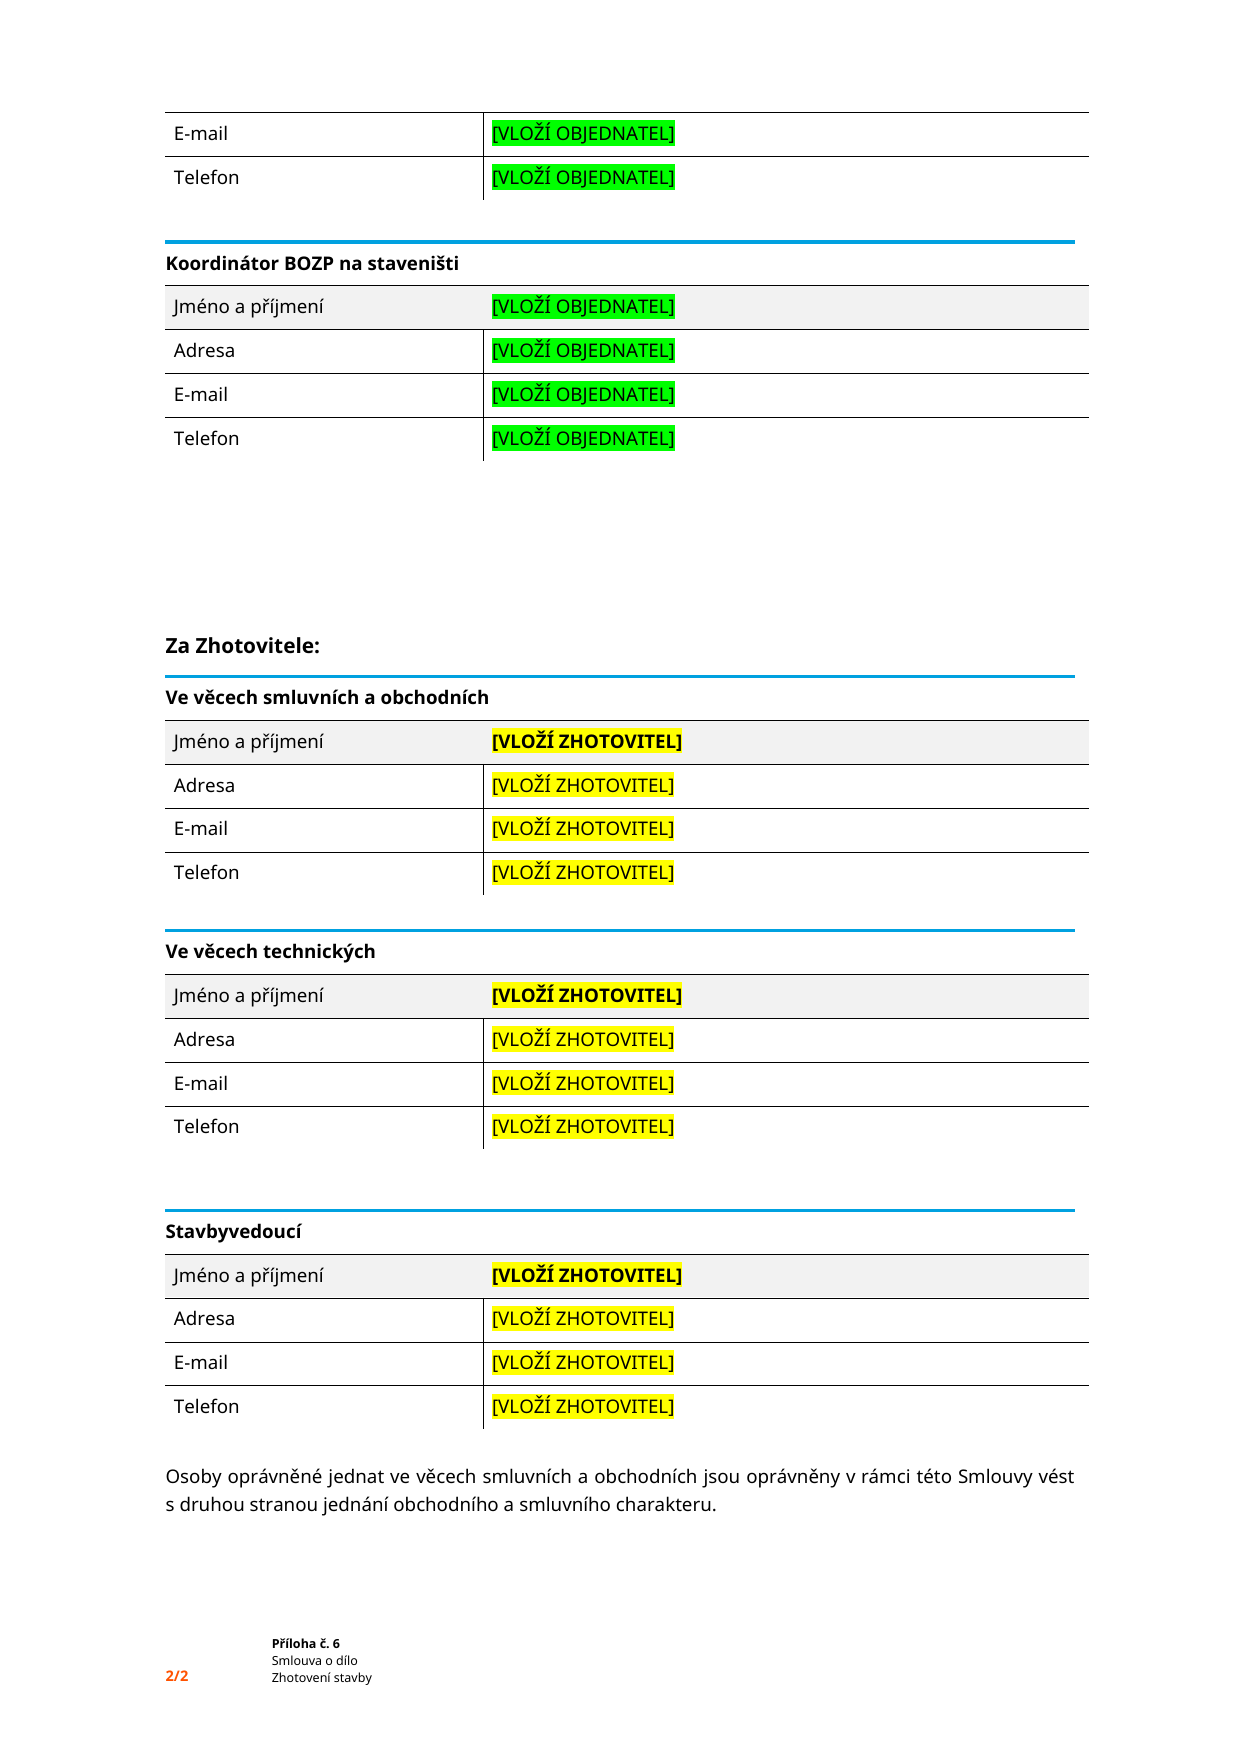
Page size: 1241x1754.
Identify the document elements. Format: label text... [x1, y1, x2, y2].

table_cell [VLOŽÍ ZHOTOVITEL] [484, 1343, 1089, 1385]
table_cell Telefon [165, 1386, 483, 1429]
table_cell E-mail [165, 113, 483, 156]
table_cell Telefon [165, 853, 483, 895]
table_cell Telefon [165, 157, 483, 200]
table_cell Adresa [165, 1019, 483, 1062]
table_cell Telefon [165, 1107, 483, 1149]
table_cell E-mail [165, 374, 483, 417]
table_cell [VLOŽÍ ZHOTOVITEL] [484, 1107, 1089, 1149]
table_cell E-mail [165, 1063, 483, 1106]
table_cell [VLOŽÍ OBJEDNATEL] [484, 157, 1089, 200]
table_header Jméno a příjmení [165, 286, 484, 329]
table_cell [VLOŽÍ ZHOTOVITEL] [484, 765, 1089, 807]
table_cell [VLOŽÍ OBJEDNATEL] [484, 418, 1089, 461]
text Za Zhotovitele: [165, 631, 1075, 659]
text Koordinátor BOZP na staveništi [165, 244, 1075, 275]
text Ve věcech technických [165, 932, 1075, 964]
table_cell [VLOŽÍ OBJEDNATEL] [484, 330, 1089, 373]
table_header [VLOŽÍ ZHOTOVITEL] [484, 721, 1089, 764]
table_header [VLOŽÍ ZHOTOVITEL] [484, 975, 1089, 1018]
text Osoby oprávněné jednat ve věcech smluvních a obchodních jsou oprávněny v rámci této Smlouvy vést s druhou stranou jednání obchodního a smluvního charakteru. [165, 1463, 1075, 1516]
table_header Jméno a příjmení [165, 975, 484, 1018]
table_cell Adresa [165, 765, 483, 807]
table_header Jméno a příjmení [165, 721, 484, 764]
table_cell E-mail [165, 809, 483, 851]
table_header [VLOŽÍ OBJEDNATEL] [484, 286, 1089, 329]
table_cell Telefon [165, 418, 483, 461]
table_header [VLOŽÍ ZHOTOVITEL] [484, 1255, 1089, 1297]
table_cell [VLOŽÍ ZHOTOVITEL] [484, 1386, 1089, 1429]
table_cell [VLOŽÍ ZHOTOVITEL] [484, 1063, 1089, 1106]
table_cell [VLOŽÍ OBJEDNATEL] [484, 113, 1089, 156]
table_cell E-mail [165, 1343, 483, 1385]
table_cell Adresa [165, 330, 483, 373]
table_cell Adresa [165, 1299, 483, 1341]
table_header Jméno a příjmení [165, 1255, 484, 1297]
table_cell [VLOŽÍ ZHOTOVITEL] [484, 853, 1089, 895]
text Ve věcech smluvních a obchodních [165, 678, 1075, 710]
table_cell [VLOŽÍ ZHOTOVITEL] [484, 1019, 1089, 1062]
table_cell [VLOŽÍ ZHOTOVITEL] [484, 1299, 1089, 1341]
text Stavbyvedoucí [165, 1212, 1075, 1244]
table_cell [VLOŽÍ ZHOTOVITEL] [484, 809, 1089, 851]
table_cell [VLOŽÍ OBJEDNATEL] [484, 374, 1089, 417]
